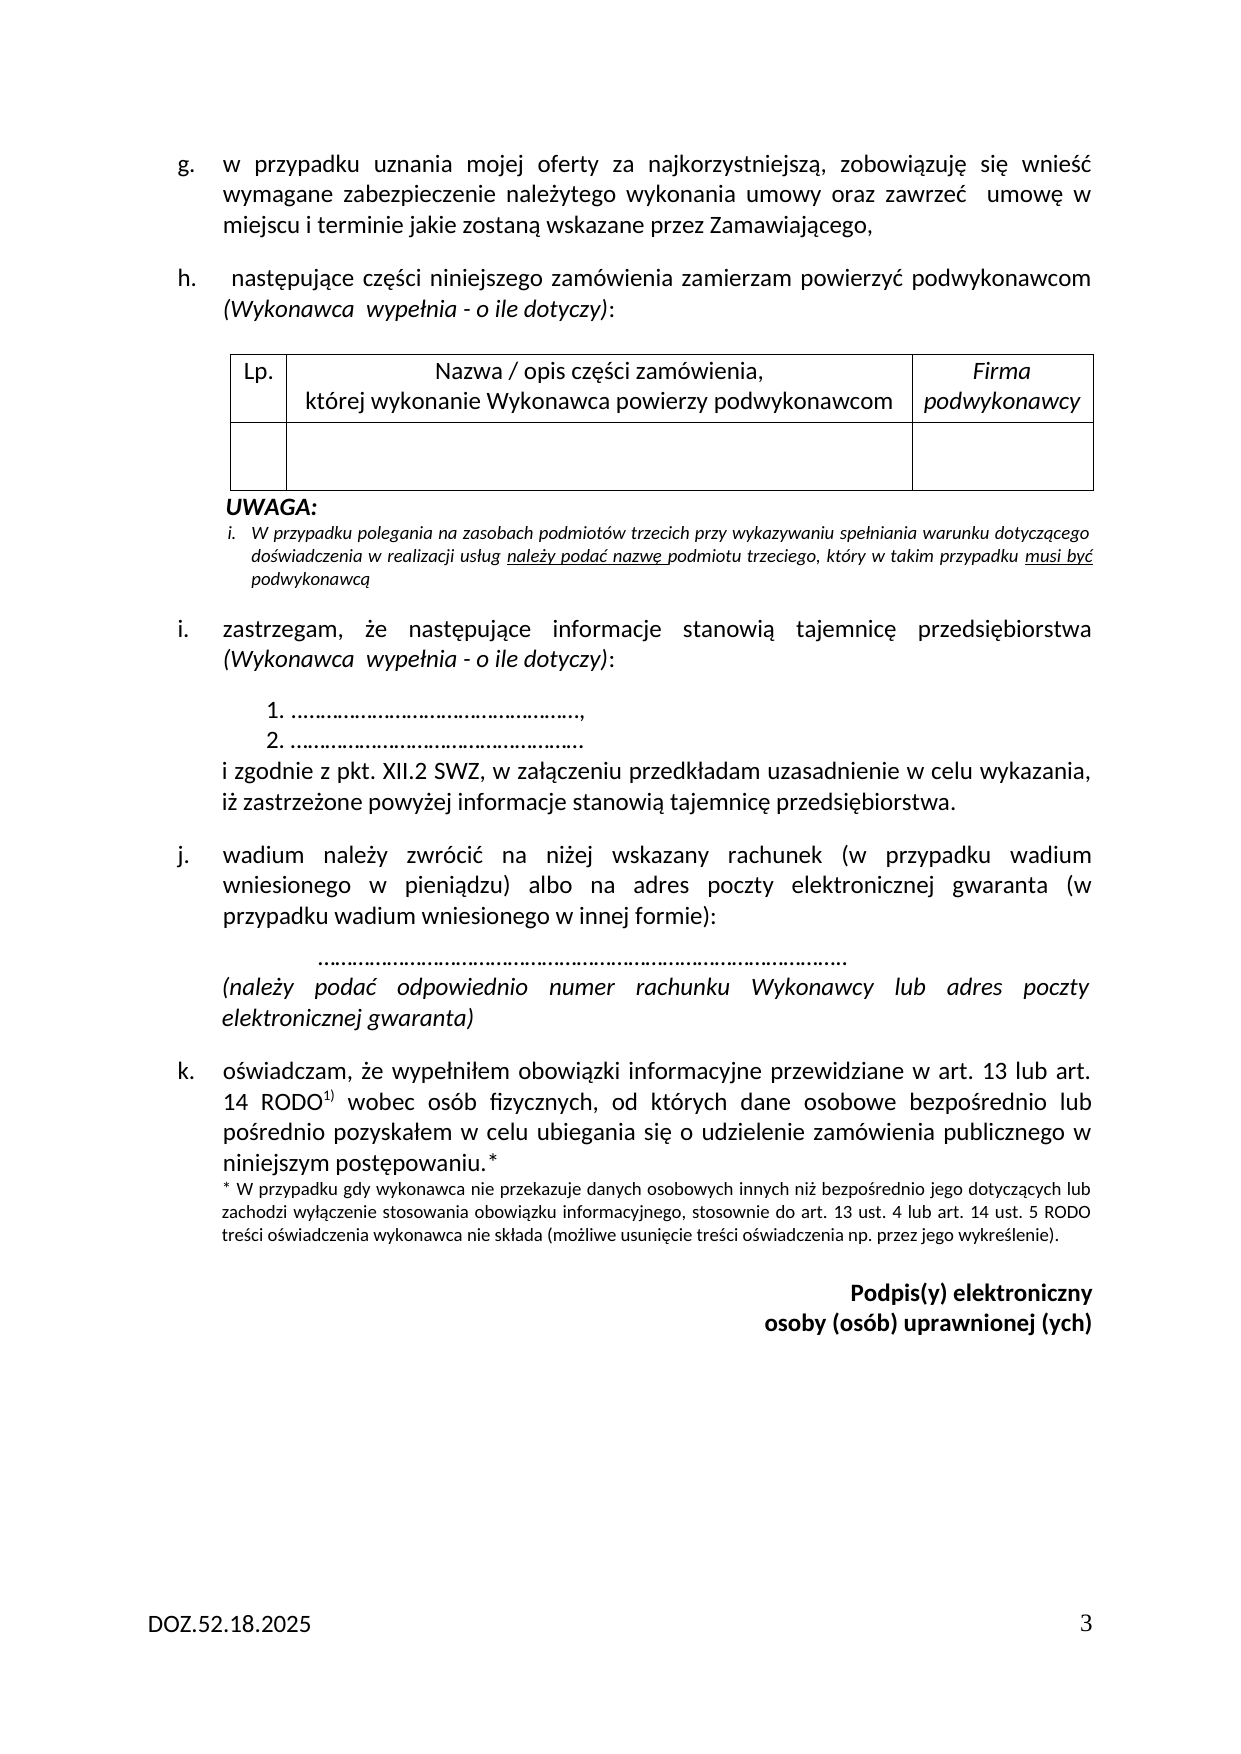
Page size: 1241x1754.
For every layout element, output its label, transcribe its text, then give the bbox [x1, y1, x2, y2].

text ……………………………………………………………………………….. [222, 941, 1093, 971]
text Podpis(y) elektroniczny [148, 1277, 1093, 1307]
text * W przypadku gdy wykonawca nie przekazuje danych osobowych innych niż bezpośrednio jego dotyczących lub zachodzi wyłączenie stosowania obowiązku informacyjnego, stosownie do art. 13 ust. 4 lub art. 14 ust. 5 RODO treści oświadczenia wykonawca nie składa (możliwe usunięcie treści oświadczenia np. przez jego wykreślenie). [222, 1177, 1093, 1246]
table_header Firma podwykonawcy [913, 355, 1093, 422]
text osoby (osób) uprawnionej (ych) [148, 1307, 1093, 1338]
text 2. …………………………………………… [266, 725, 1093, 755]
list zastrzegam, że następujące informacje stanowią tajemnicę przedsiębiorstwa (Wykonawca wypełnia - o ile dotyczy): [177, 613, 1093, 674]
list wadium należy zwrócić na niżej wskazany rachunek (w przypadku wadium wniesionego w pieniądzu) albo na adres poczty elektronicznej gwaranta (w przypadku wadium wniesionego w innej formie): [177, 839, 1093, 931]
list W przypadku polegania na zasobach podmiotów trzecich przy wykazywaniu spełniania warunku dotyczącego doświadczenia w realizacji usług należy podać nazwę podmiotu trzeciego, który w takim przypadku musi być podwykonawcą [236, 521, 1093, 590]
table_cell [287, 423, 912, 489]
list w przypadku uznania mojej oferty za najkorzystniejszą, zobowiązuję się wnieść wymagane zabezpieczenie należytego wykonania umowy oraz zawrzeć umowę w miejscu i terminie jakie zostaną wskazane przez Zamawiającego, [177, 148, 1093, 239]
text UWAGA: [148, 491, 1093, 521]
table_cell [913, 423, 1093, 489]
list oświadczam, że wypełniłem obowiązki informacyjne przewidziane w art. 13 lub art. 14 RODO1) wobec osób fizycznych, od których dane osobowe bezpośrednio lub pośrednio pozyskałem w celu ubiegania się o udzielenie zamówienia publicznego w niniejszym postępowaniu.* [177, 1055, 1093, 1177]
text 1. ..…………………………………………, [266, 694, 1093, 725]
list następujące części niniejszego zamówienia zamierzam powierzyć podwykonawcom (Wykonawca wypełnia - o ile dotyczy): [177, 262, 1093, 323]
text i zgodnie z pkt. XII.2 SWZ, w załączeniu przedkładam uzasadnienie w celu wykazania, iż zastrzeżone powyżej informacje stanowią tajemnicę przedsiębiorstwa. [222, 755, 1093, 816]
table_cell [231, 423, 286, 489]
table_header Lp. [231, 355, 286, 422]
text (należy podać odpowiednio numer rachunku Wykonawcy lub adres poczty elektronicznej gwaranta) [222, 971, 1093, 1032]
table_header Nazwa / opis części zamówienia, której wykonanie Wykonawca powierzy podwykonawcom [287, 355, 912, 422]
